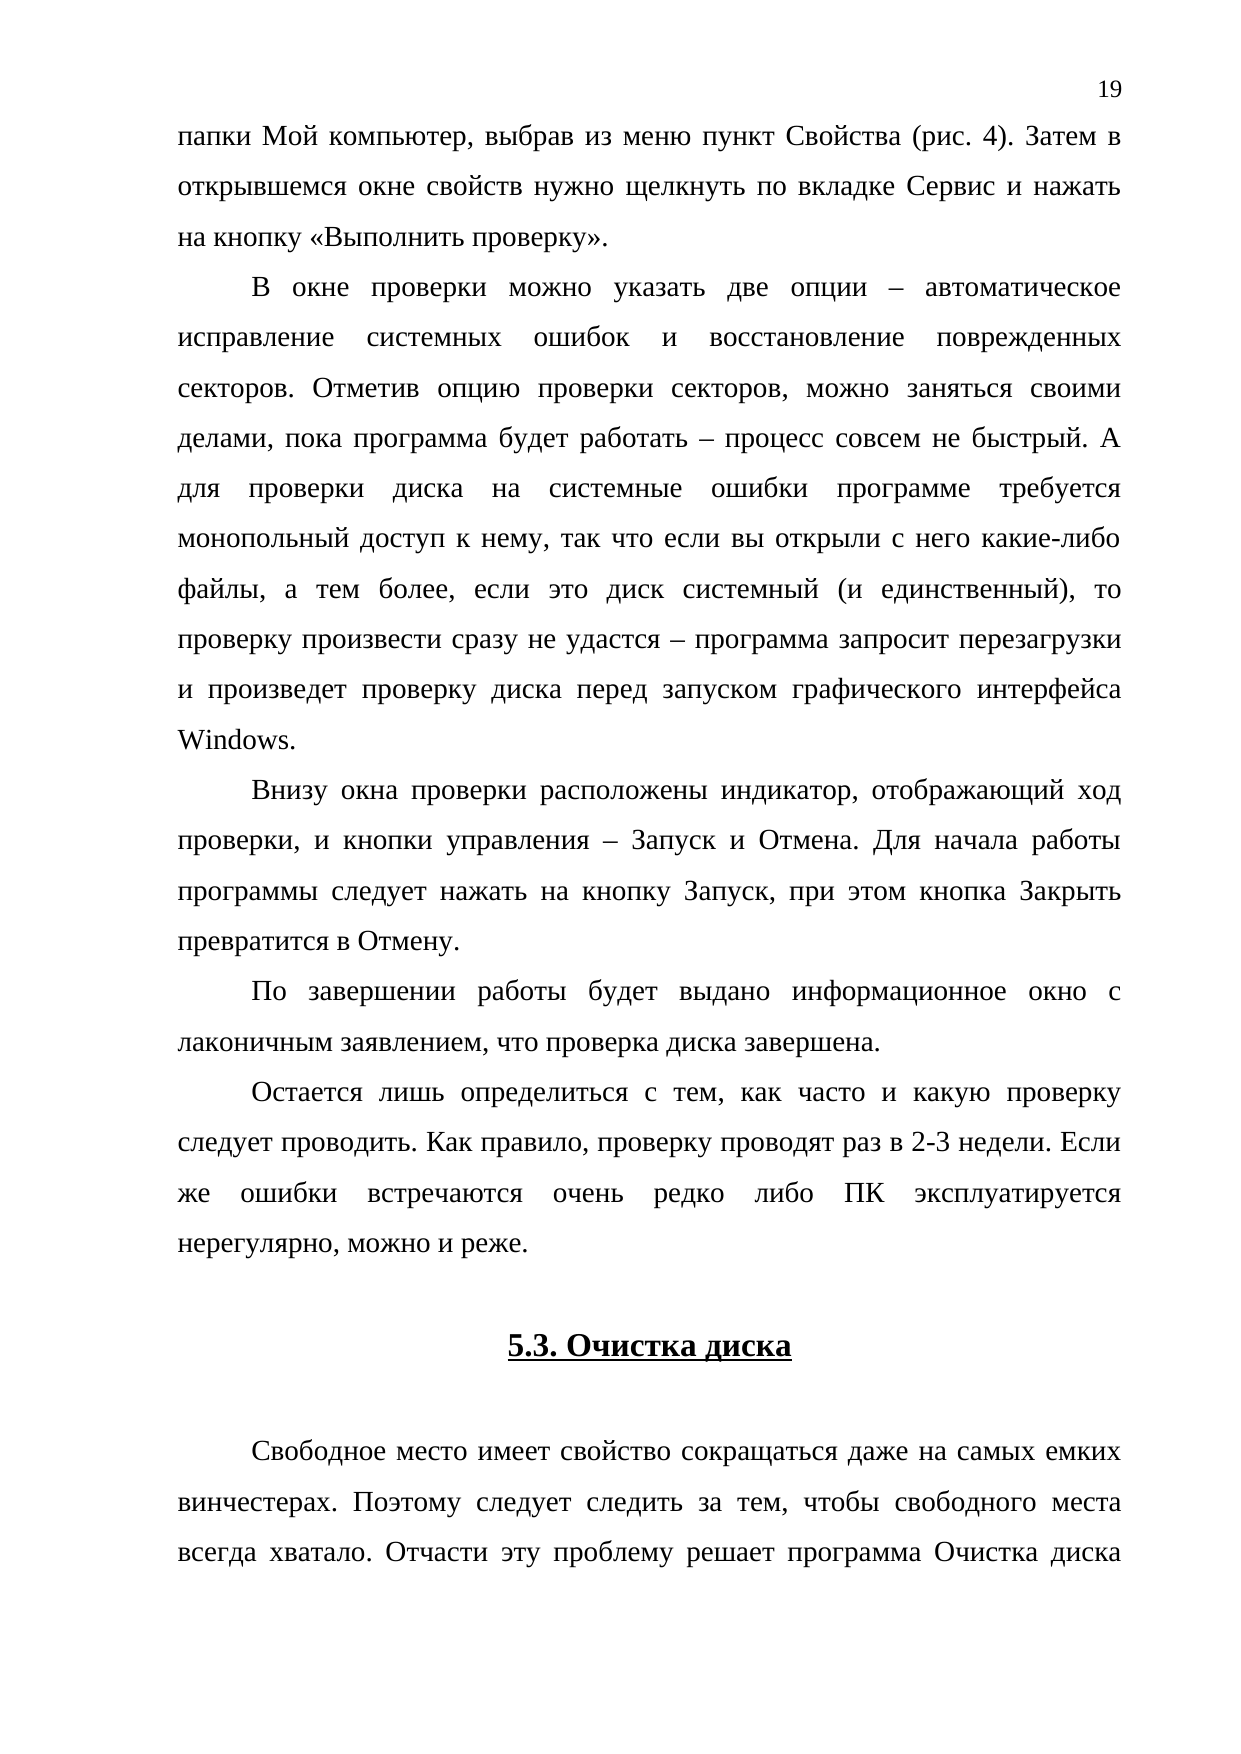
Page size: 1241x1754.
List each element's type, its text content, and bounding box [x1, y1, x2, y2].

text По завершении работы будет выдано информационное окно с лаконичным заявлением, что проверка диска завершена. [177, 973, 1122, 1057]
text Внизу окна проверки расположены индикатор, отображающий ход проверки, и кнопки управления – Запуск и Отмена. Для начала работы программы следует нажать на кнопку Запуск, при этом кнопка Закрыть превратится в Отмену. [177, 772, 1122, 957]
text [177, 1433, 1122, 1568]
text В окне проверки можно указать две опции – автоматическое исправление системных ошибок и восстановление поврежденных секторов. Отметив опцию проверки секторов, можно заняться своими делами, пока программа будет работать – процесс совсем не быстрый. А для проверки диска на системные ошибки программе требуется монопольный доступ к нему, так что если вы открыли с него какие-либо файлы, а тем более, если это диск системный (и единственный), то проверку произвести сразу не удастся – программа запросит перезагрузки и произведет проверку диска перед запуском графического интерфейса Windows. [177, 269, 1122, 755]
text Остается лишь определиться с тем, как часто и какую проверку следует проводить. Как правило, проверку проводят раз в 2-3 недели. Если же ошибки встречаются очень редко либо ПК эксплуатируется нерегулярно, можно и реже. [177, 1074, 1122, 1258]
text 5.3. Очистка диска [177, 1326, 1122, 1364]
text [177, 118, 1122, 252]
